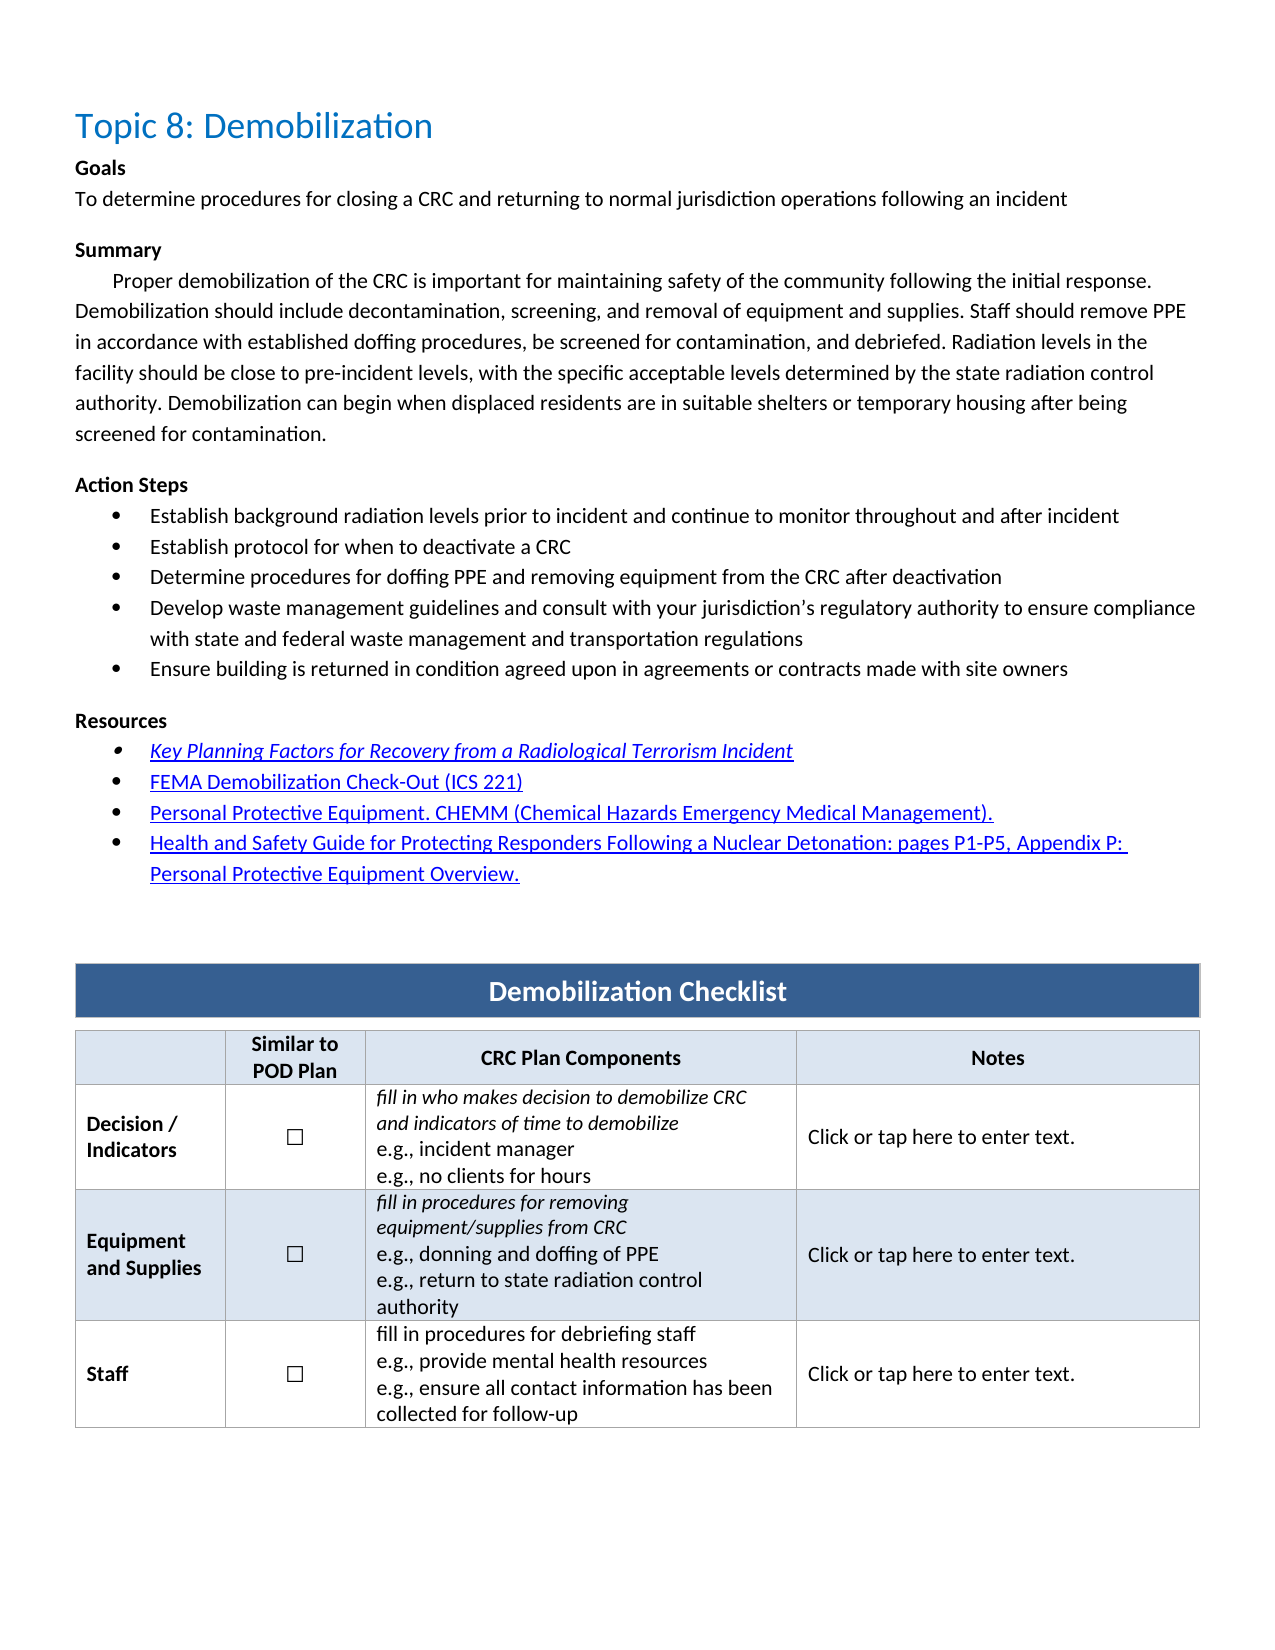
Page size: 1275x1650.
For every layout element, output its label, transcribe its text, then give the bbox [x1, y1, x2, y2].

table_header CRC Plan Components [366, 1031, 796, 1084]
text To determine procedures for closing a CRC and returning to normal jurisdiction operations following an incident [75, 185, 1200, 212]
table_cell Staff [76, 1321, 225, 1427]
table_header Demobilization Checklist [76, 964, 1199, 1017]
list Key Planning Factors for Recovery from a Radiological Terrorism Incident [112, 737, 1200, 764]
text Goals [75, 154, 1200, 181]
table_header Similar to POD Plan [226, 1031, 365, 1084]
list Establish background radiation levels prior to incident and continue to monitor throughout and after incident [112, 502, 1200, 529]
table_cell [366, 1321, 796, 1427]
table_cell Decision / Indicators [76, 1085, 225, 1188]
table_header Notes [797, 1031, 1199, 1084]
list Personal Protective Equipment. CHEMM (Chemical Hazards Emergency Medical Management). [112, 799, 1200, 825]
table_cell [226, 1190, 365, 1320]
table_cell [226, 1085, 365, 1188]
table_cell Equipment and Supplies [76, 1190, 225, 1320]
table_header [76, 1031, 225, 1084]
list Determine procedures for doffing PPE and removing equipment from the CRC after deactivation [112, 563, 1200, 590]
list Ensure building is returned in condition agreed upon in agreements or contracts made with site owners [112, 655, 1200, 682]
list Health and Safety Guide for Protecting Responders Following a Nuclear Detonation: pages P1-P5, Appendix P: Personal Protective Equipment Overview. [112, 829, 1200, 887]
text Proper demobilization of the CRC is important for maintaining safety of the community following the initial response. Demobilization should include decontamination, screening, and removal of equipment and supplies. Staff should remove PPE in accordance with established doffing procedures, be screened for contamination, and debriefed. Radiation levels in the facility should be close to pre-incident levels, with the specific acceptable levels determined by the state radiation control authority. Demobilization can begin when displaced residents are in suitable shelters or temporary housing after being screened for contamination. [75, 267, 1200, 447]
table_cell [226, 1321, 365, 1427]
list FEMA Demobilization Check-Out (ICS 221) [112, 768, 1200, 795]
list Establish protocol for when to deactivate a CRC [112, 533, 1200, 559]
list Develop waste management guidelines and consult with your jurisdiction’s regulatory authority to ensure compliance with state and federal waste management and transportation regulations [112, 594, 1200, 651]
subtitle Topic 8: Demobilization [75, 102, 1200, 147]
table_cell [366, 1085, 796, 1188]
text Resources [75, 707, 1200, 733]
text Summary [75, 236, 1200, 263]
table_cell [366, 1190, 796, 1320]
text Action Steps [75, 472, 1200, 498]
